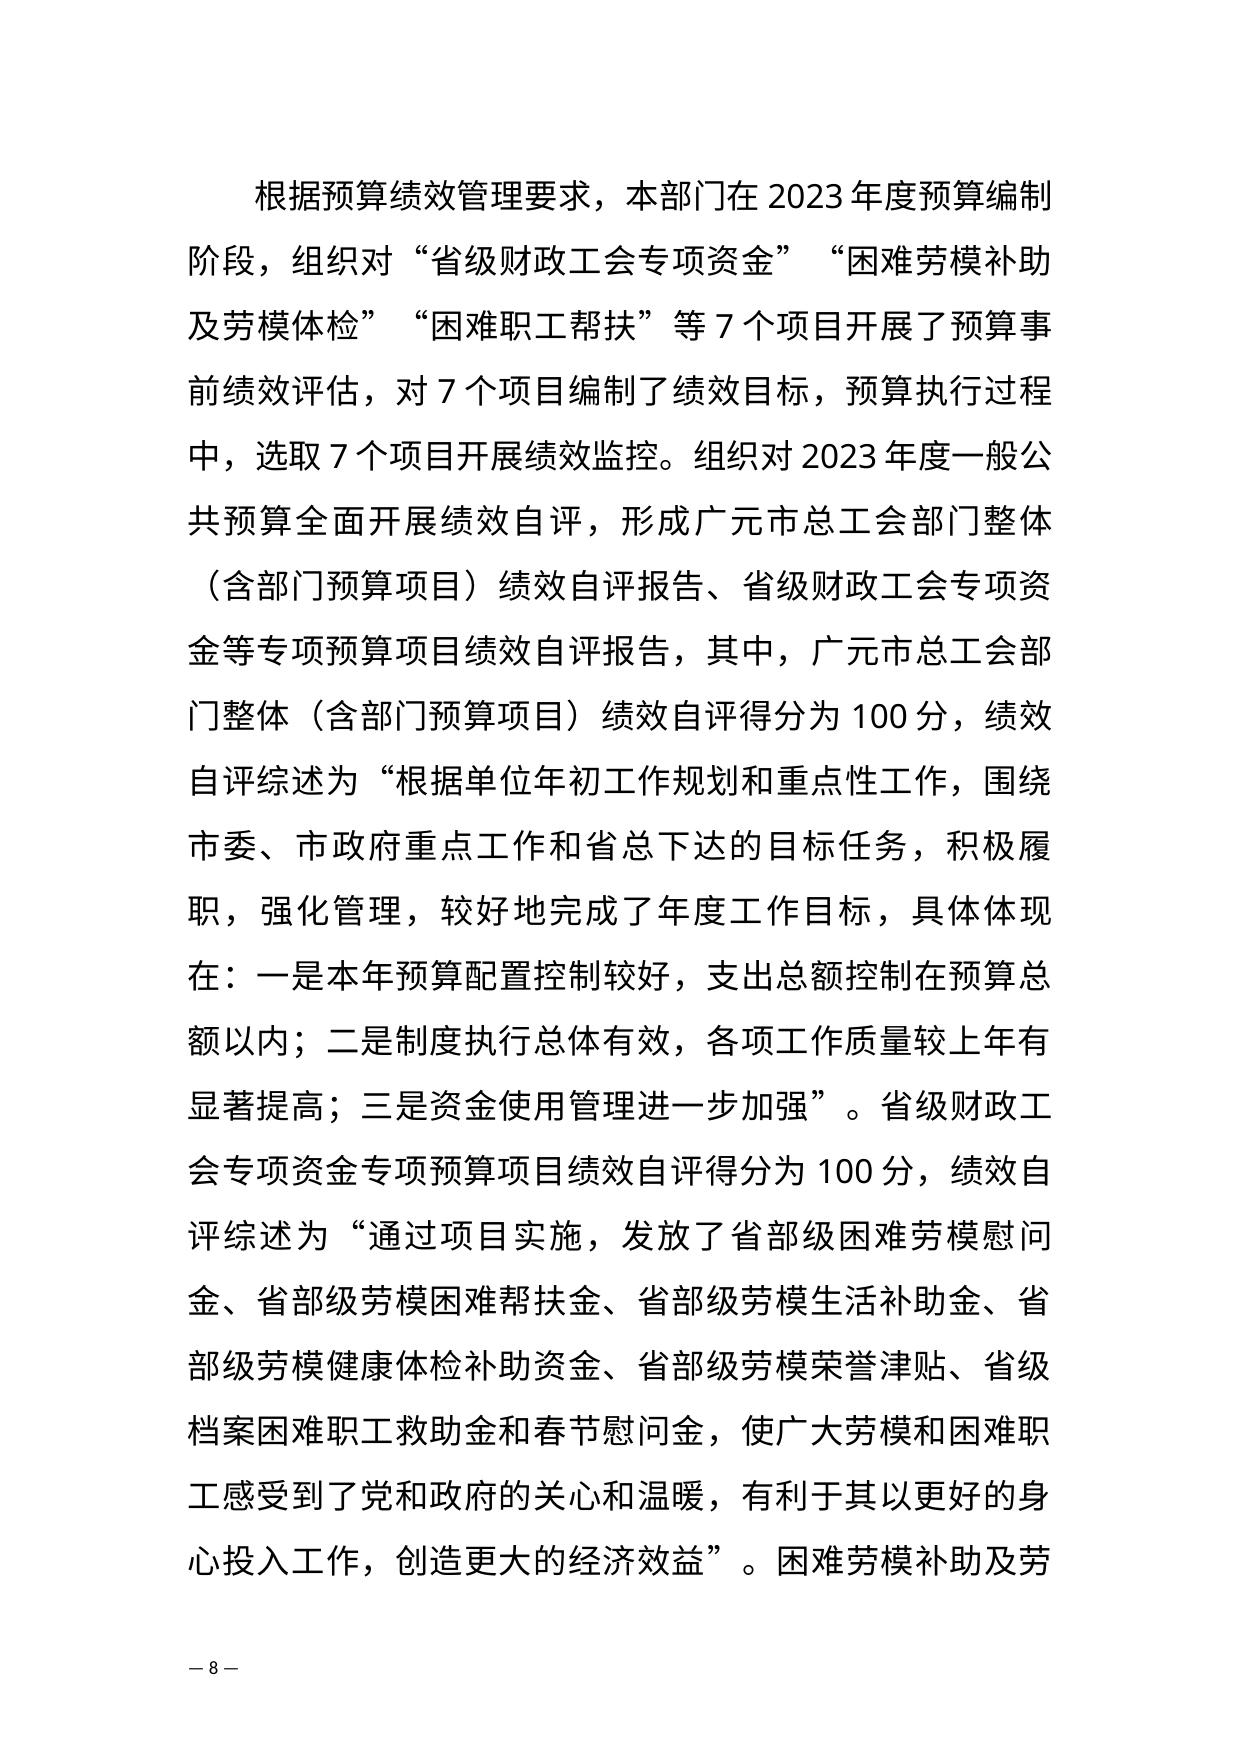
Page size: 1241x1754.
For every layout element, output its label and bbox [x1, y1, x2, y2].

text [187, 162, 1053, 1592]
